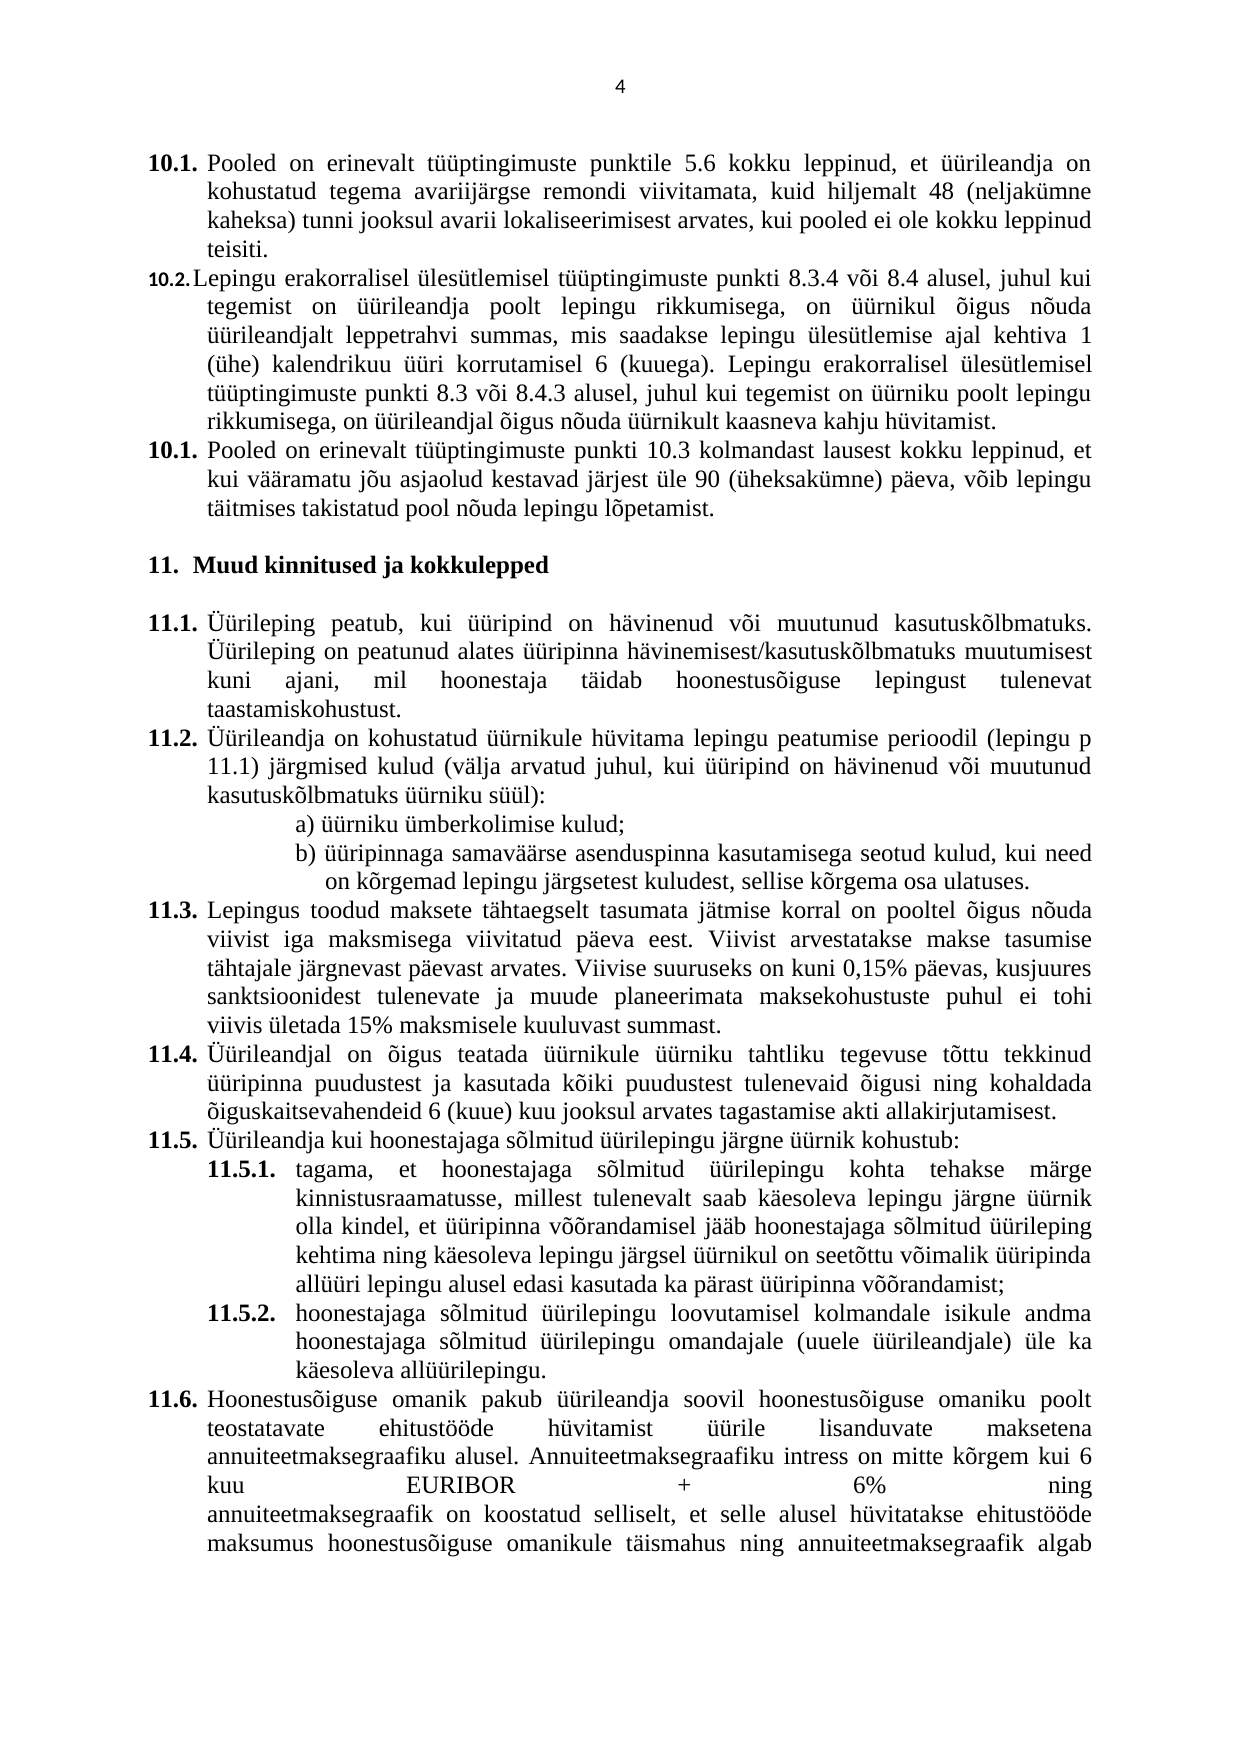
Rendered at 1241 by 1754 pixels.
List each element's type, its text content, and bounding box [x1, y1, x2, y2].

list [148, 1384, 1092, 1556]
list Lepingu erakorralisel ülesütlemisel tüüptingimuste punkti 8.3.4 või 8.4 alusel, juhul kui tegemist on üürileandja poolt lepingu rikkumisega, on üürnikul õigus nõuda üürileandjalt leppetrahvi summas, mis saadakse lepingu ülesütlemise ajal kehtiva 1 (ühe) kalendrikuu üüri korrutamisel 6 (kuuega). Lepingu erakorralisel ülesütlemisel tüüptingimuste punkti 8.3 või 8.4.3 alusel, juhul kui tegemist on üürniku poolt lepingu rikkumisega, on üürileandjal õigus nõuda üürnikult kaasneva kahju hüvitamist. [148, 263, 1092, 435]
list Üürileandja kui hoonestajaga sõlmitud üürilepingu järgne üürnik kohustub: [148, 1125, 1092, 1154]
list Üürileping peatub, kui üüripind on hävinenud või muutunud kasutuskõlbmatuks. Üürileping on peatunud alates üüripinna hävinemisest/kasutuskõlbmatuks muutumisest kuni ajani, mil hoonestaja täidab hoonestusõiguse lepingust tulenevat taastamiskohustust. [148, 608, 1092, 723]
list Üürileandjal on õigus teatada üürnikule üürniku tahtliku tegevuse tõttu tekkinud üüripinna puudustest ja kasutada kõiki puudustest tulenevaid õigusi ning kohaldada õiguskaitsevahendeid 6 (kuue) kuu jooksul arvates tagastamise akti allakirjutamisest. [148, 1039, 1092, 1125]
list Lepingus toodud maksete tähtaegselt tasumata jätmise korral on pooltel õigus nõuda viivist iga maksmisega viivitatud päeva eest. Viivist arvestatakse makse tasumise tähtajale järgnevast päevast arvates. Viivise suuruseks on kuni 0,15% päevas, kusjuures sanktsioonidest tulenevate ja muude planeerimata maksekohustuste puhul ei tohi viivis ületada 15% maksmisele kuuluvast summast. [148, 895, 1092, 1039]
list Pooled on erinevalt tüüptingimuste punktile 5.6 kokku leppinud, et üürileandja on kohustatud tegema avariijärgse remondi viivitamata, kuid hiljemalt 48 (neljakümne kaheksa) tunni jooksul avarii lokaliseerimisest arvates, kui pooled ei ole kokku leppinud teisiti. [148, 148, 1092, 263]
list hoonestajaga sõlmitud üürilepingu loovutamisel kolmandale isikule andma hoonestajaga sõlmitud üürilepingu omandajale (uuele üürileandjale) üle ka käesoleva allüürilepingu. [207, 1298, 1092, 1384]
list b) üüripinnaga samaväärse asenduspinna kasutamisega seotud kulud, kui need on kõrgemad lepingu järgsetest kuludest, sellise kõrgema osa ulatuses. [295, 838, 1092, 895]
list Muud kinnitused ja kokkulepped [148, 550, 1092, 579]
list tagama, et hoonestajaga sõlmitud üürilepingu kohta tehakse märge kinnistusraamatusse, millest tulenevalt saab käesoleva lepingu järgne üürnik olla kindel, et üüripinna võõrandamisel jääb hoonestajaga sõlmitud üürileping kehtima ning käesoleva lepingu järgsel üürnikul on seetõttu võimalik üüripinda allüüri lepingu alusel edasi kasutada ka pärast üüripinna võõrandamist; [207, 1154, 1092, 1298]
list a) üürniku ümberkolimise kulud; [223, 809, 1092, 838]
list Pooled on erinevalt tüüptingimuste punkti 10.3 kolmandast lausest kokku leppinud, et kui vääramatu jõu asjaolud kestavad järjest üle 90 (üheksakümne) päeva, võib lepingu täitmises takistatud pool nõuda lepingu lõpetamist. [148, 435, 1092, 521]
list Üürileandja on kohustatud üürnikule hüvitama lepingu peatumise perioodil (lepingu p 11.1) järgmised kulud (välja arvatud juhul, kui üüripind on hävinenud või muutunud kasutuskõlbmatuks üürniku süül): [148, 723, 1092, 809]
